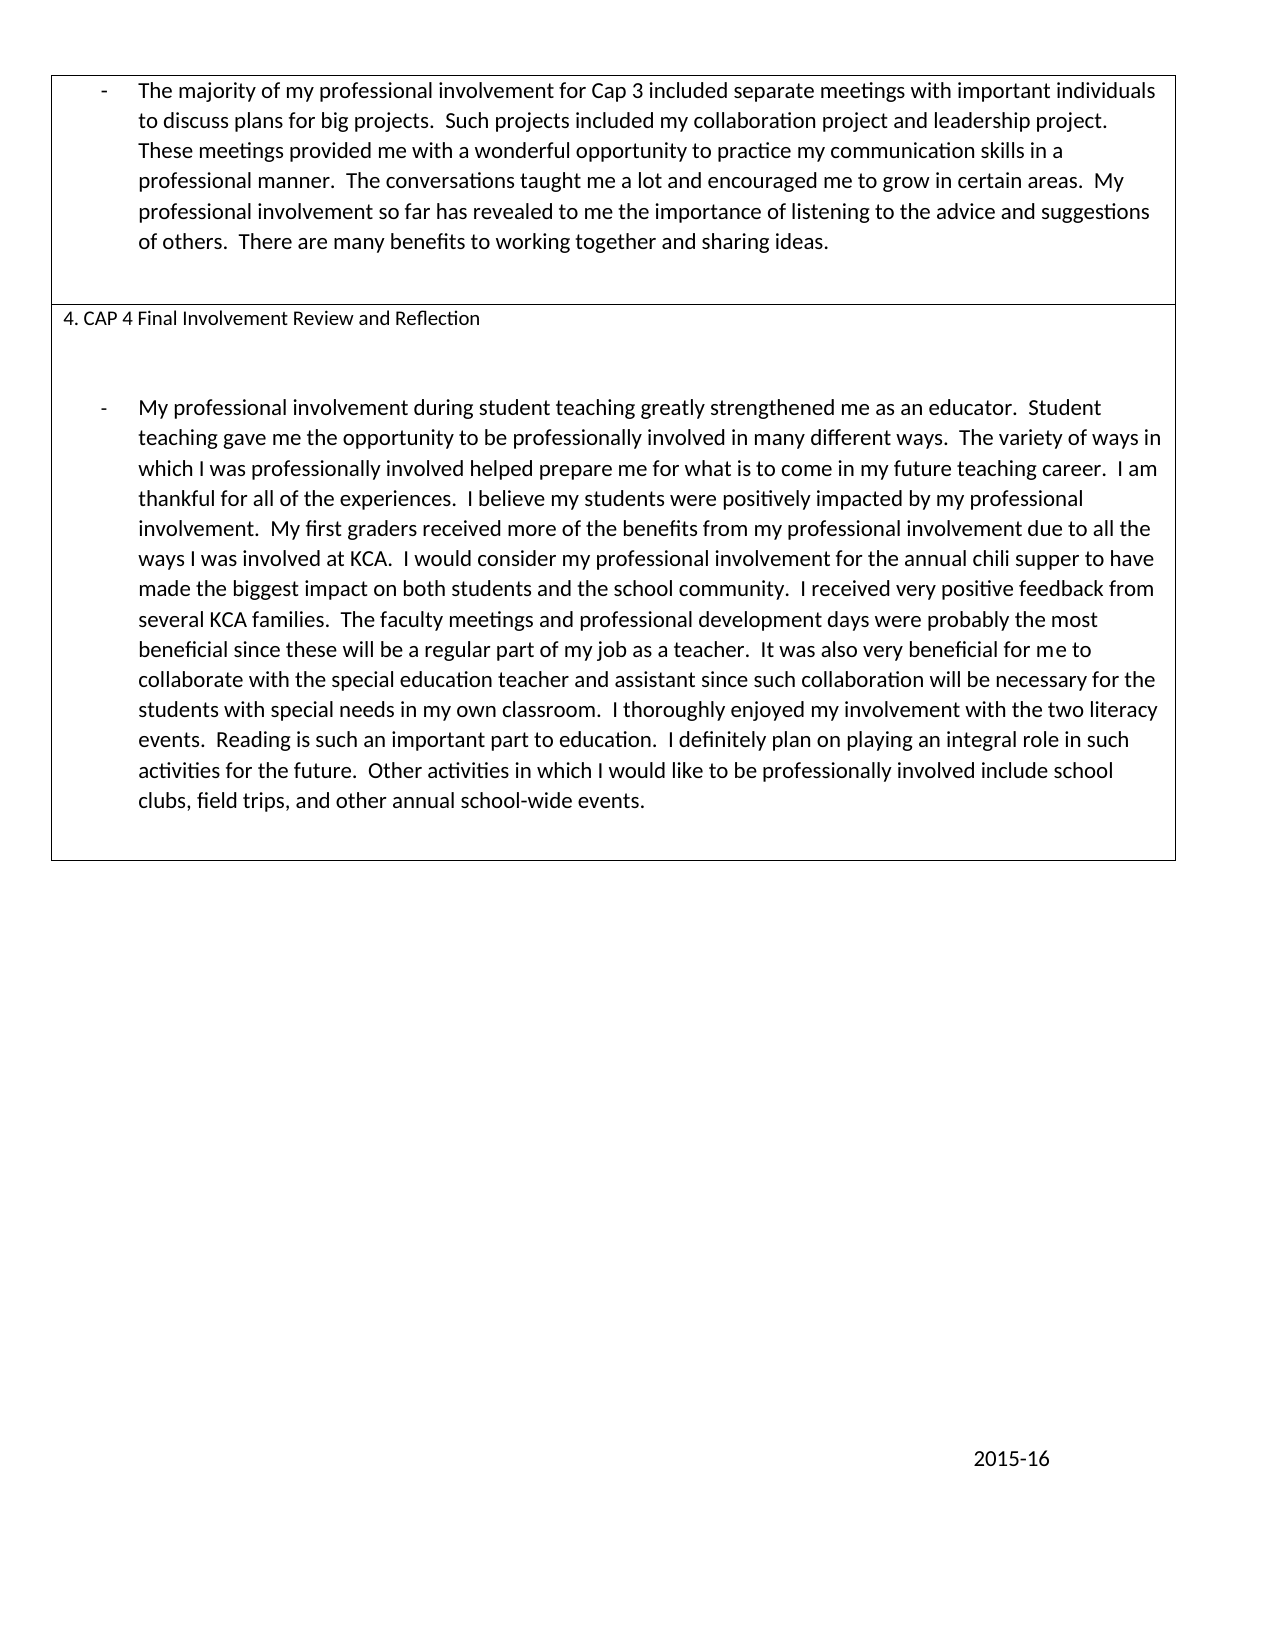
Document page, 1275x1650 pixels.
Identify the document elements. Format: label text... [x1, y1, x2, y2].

table_cell 4. CAP 4 Final Involvement Review and Reflection My professional involvement during student teaching greatly strengthened me as an educator. Student teaching gave me the opportunity to be professionally involved in many different ways. The variety of ways in which I was professionally involved helped prepare me for what is to come in my future teaching career. I am thankful for all of the experiences. I believe my students were positively impacted by my professional involvement. My first graders received more of the benefits from my professional involvement due to all the ways I was involved at KCA. I would consider my professional involvement for the annual chili supper to have made the biggest impact on both students and the school community. I received very positive feedback from several KCA families. The faculty meetings and professional development days were probably the most beneficial since these will be a regular part of my job as a teacher. It was also very beneficial for me to collaborate with the special education teacher and assistant since such collaboration will be necessary for the students with special needs in my own classroom. I thoroughly enjoyed my involvement with the two literacy events. Reading is such an important part to education. I definitely plan on playing an integral role in such activities for the future. Other activities in which I would like to be professionally involved include school clubs, field trips, and other annual school-wide events. [52, 305, 1175, 860]
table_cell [52, 76, 1175, 304]
